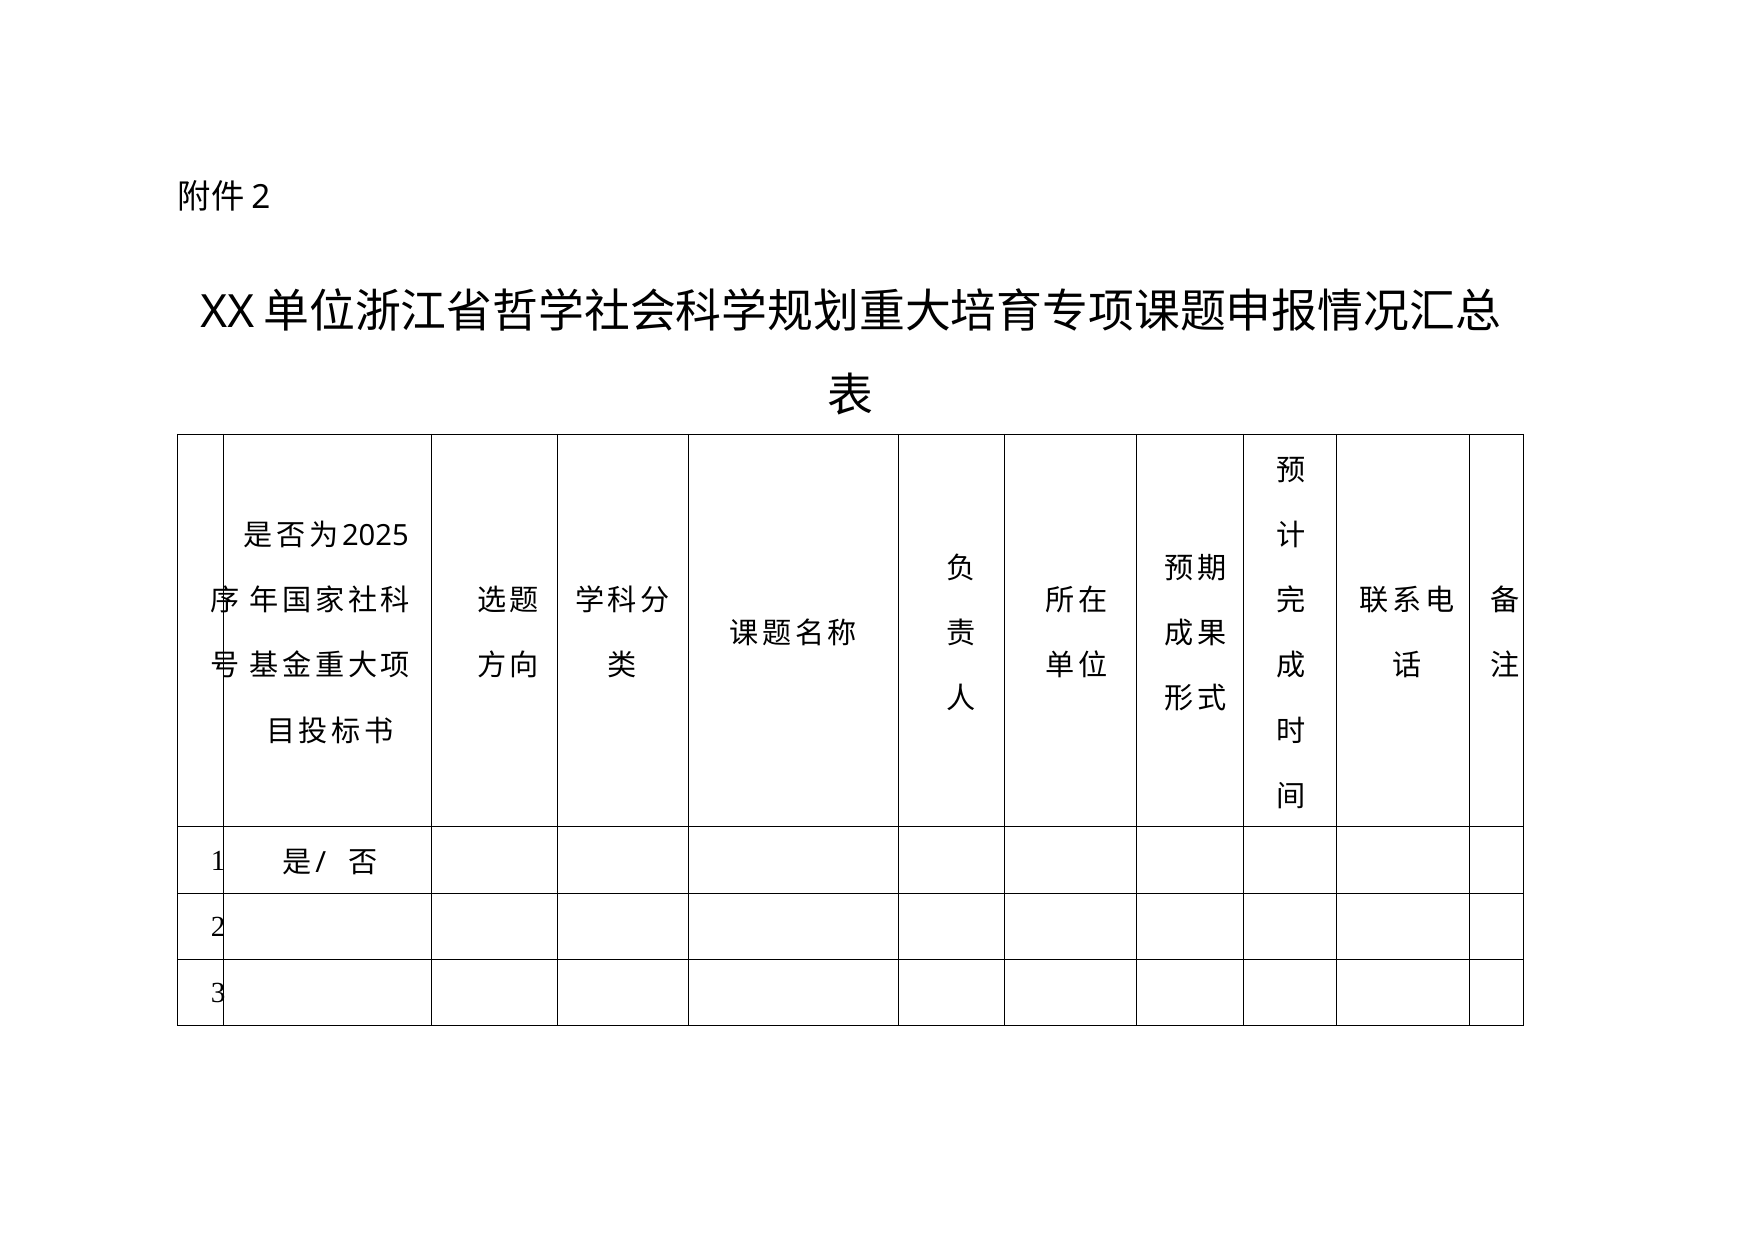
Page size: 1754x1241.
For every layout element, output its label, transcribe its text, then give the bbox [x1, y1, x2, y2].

table_cell [1005, 894, 1136, 959]
table_cell [1244, 960, 1336, 1025]
table_cell [899, 960, 1004, 1025]
table_cell 学科分类 [558, 435, 688, 826]
table_cell [689, 827, 898, 892]
table_cell [1137, 827, 1243, 892]
table_cell 负责人 [899, 435, 1004, 826]
table_cell 预期成果形式 [1137, 435, 1243, 826]
table_cell [1137, 960, 1243, 1025]
table_cell [432, 827, 557, 892]
table_cell [899, 827, 1004, 892]
table_cell 序号 [178, 435, 223, 826]
table_cell [558, 894, 688, 959]
table_cell [432, 960, 557, 1025]
table_cell [689, 960, 898, 1025]
table_cell [558, 960, 688, 1025]
table_cell [558, 827, 688, 892]
table_cell 是/否 [224, 827, 431, 892]
table_cell [1005, 827, 1136, 892]
table_cell [1337, 960, 1469, 1025]
table_header XX单位浙江省哲学社会科学规划重大培育专项课题申报情况汇总表 [178, 275, 1523, 434]
table_cell 课题名称 [689, 435, 898, 826]
table_cell 2 [178, 894, 223, 959]
text 附件2 [178, 169, 1523, 218]
table_cell [224, 894, 431, 959]
table_cell 1 [178, 827, 223, 892]
table_cell [432, 894, 557, 959]
table_cell [1244, 827, 1336, 892]
table_cell [224, 960, 431, 1025]
table_cell 备注 [1470, 435, 1523, 826]
table_cell [1470, 960, 1523, 1025]
table_cell 联系电话 [1337, 435, 1469, 826]
table_cell [1337, 827, 1469, 892]
table_cell 选题方向 [432, 435, 557, 826]
table_cell [899, 894, 1004, 959]
table_cell [1337, 894, 1469, 959]
table_cell [689, 894, 898, 959]
table_cell [1137, 894, 1243, 959]
table_cell [1470, 827, 1523, 892]
table_cell 是否为2025年国家社科基金重大项目投标书 [224, 435, 431, 826]
table_cell 所在单位 [1005, 435, 1136, 826]
table_cell 3 [178, 960, 223, 1025]
table_cell [1470, 894, 1523, 959]
table_cell [1244, 894, 1336, 959]
table_cell [1005, 960, 1136, 1025]
table_cell 预计完成时间 [1244, 435, 1336, 826]
